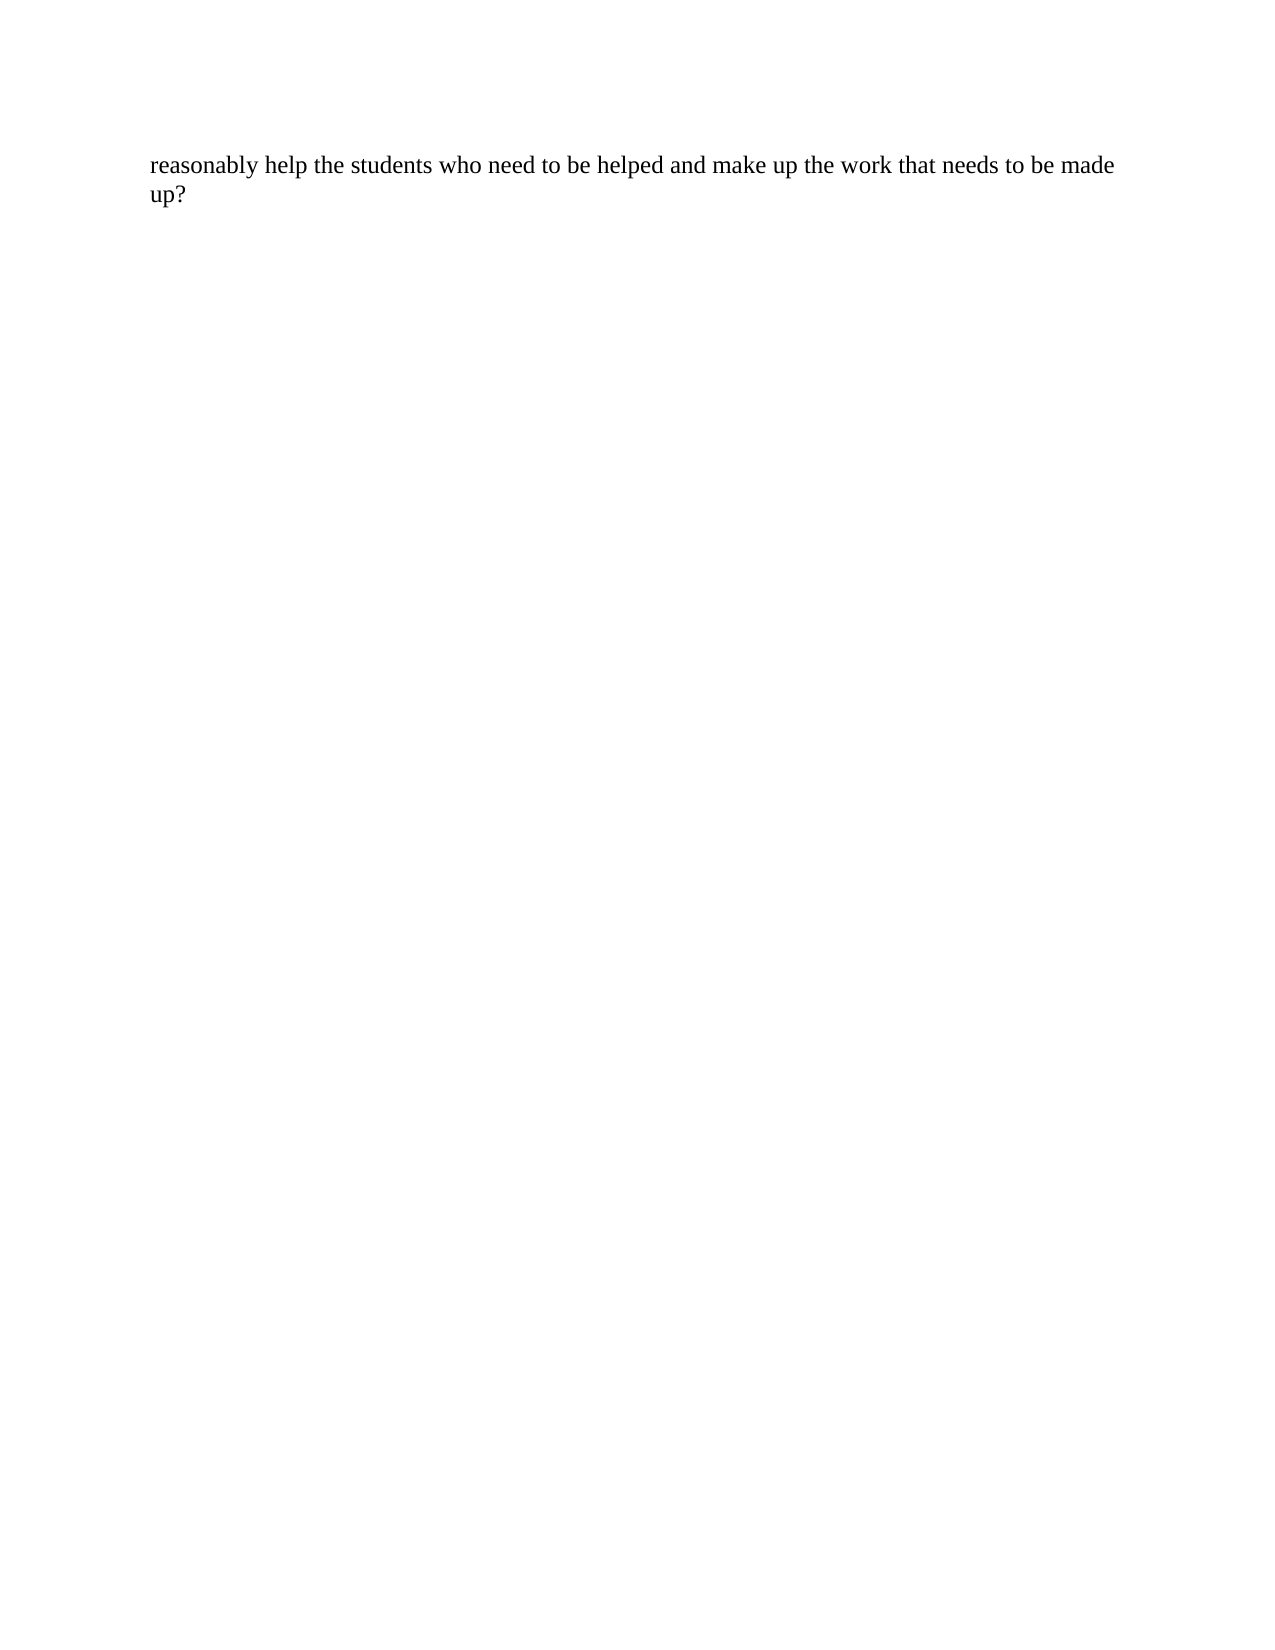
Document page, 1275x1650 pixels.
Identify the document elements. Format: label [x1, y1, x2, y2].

text [150, 150, 1125, 207]
